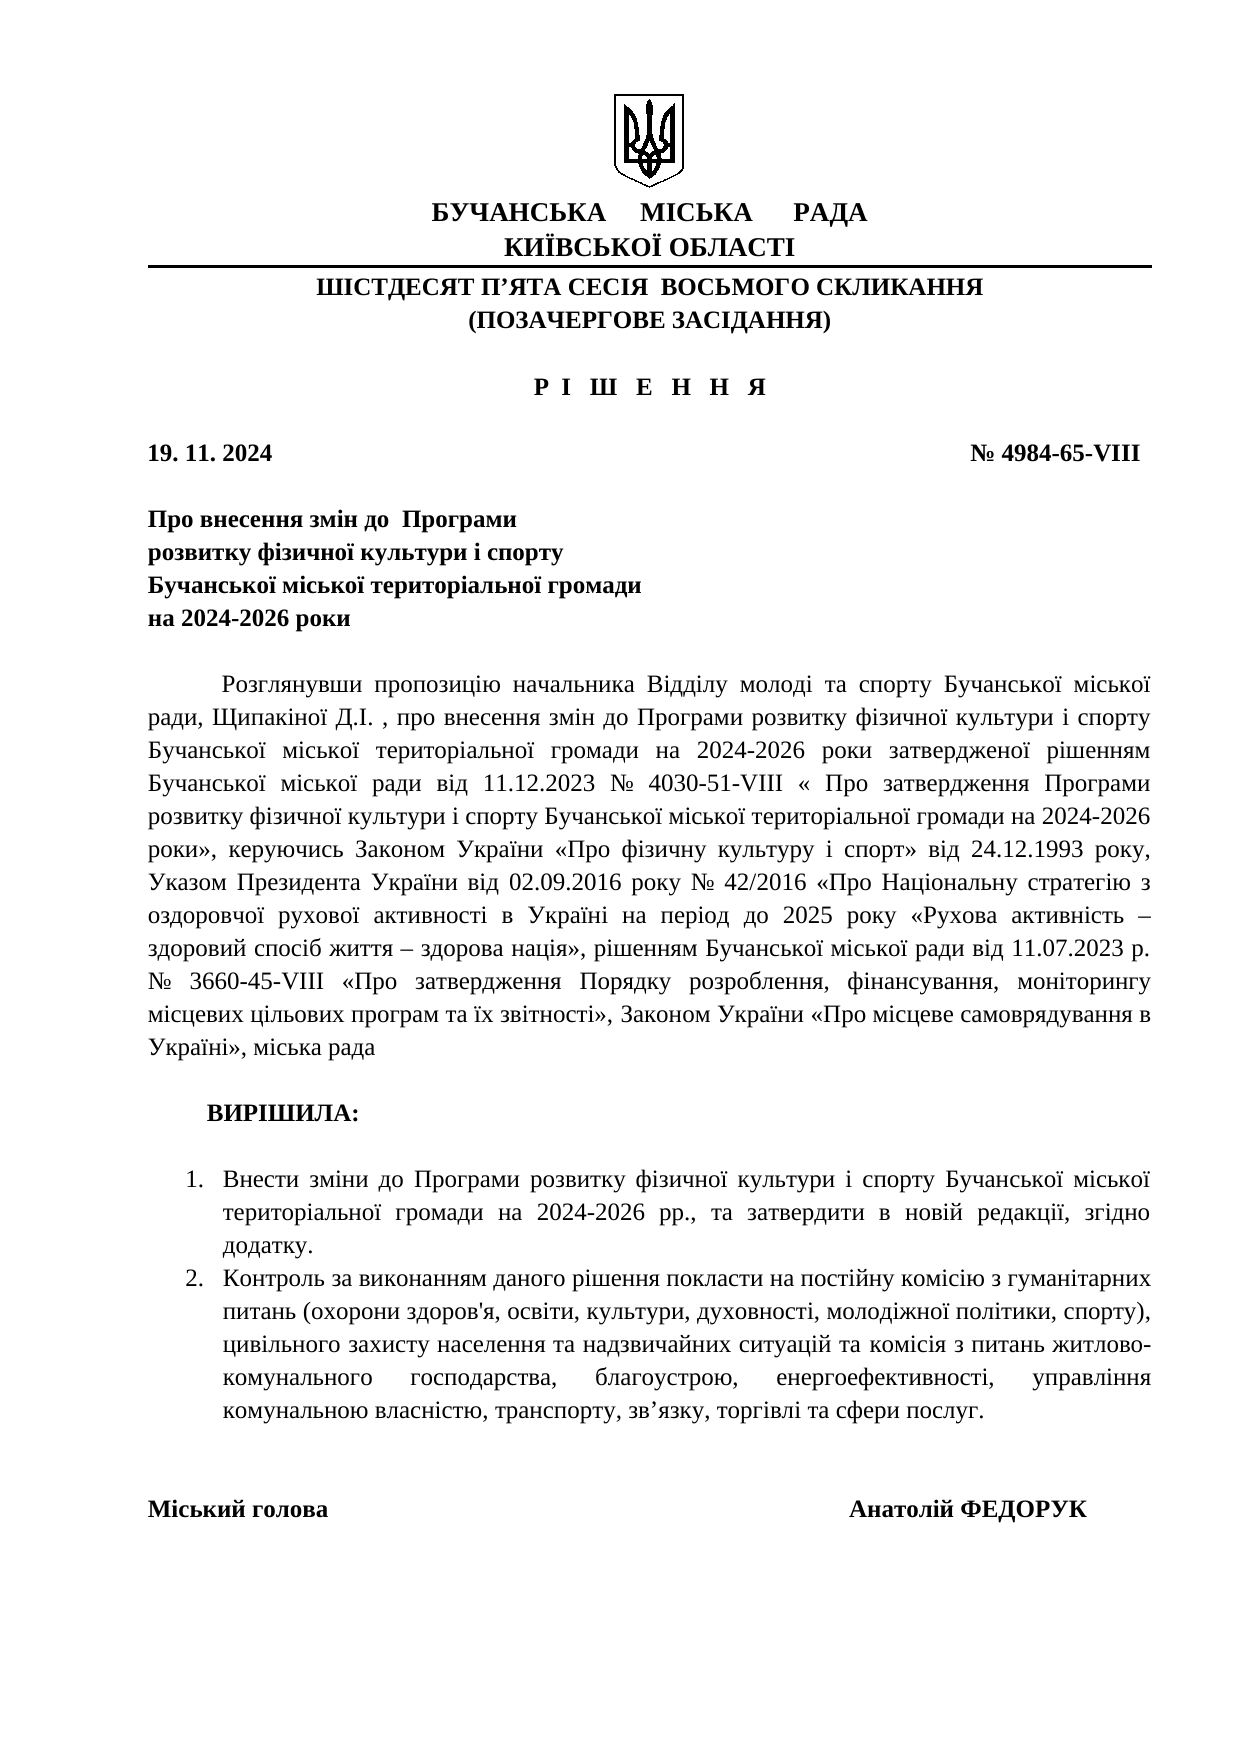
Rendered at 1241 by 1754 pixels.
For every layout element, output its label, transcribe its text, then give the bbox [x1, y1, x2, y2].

text Бучанської міської територіальної громади [148, 570, 1152, 598]
text розвитку фізичної культури і спорту [148, 537, 1152, 565]
text ШІСТДЕСЯТ П’ЯТА СЕСІЯ ВОСЬМОГО СКЛИКАННЯ [148, 272, 1152, 301]
list Контроль за виконанням даного рішення покласти на постійну комісію з гуманітарних питань (охорони здоров'я, освіти, культури, духовності, молодіжної політики, спорту), цивільного захисту населення та надзвичайних ситуацій та комісія з питань житлово-комунального господарства, благоустрою, енергоефективності, управління комунальною власністю, транспорту, зв’язку, торгівлі та сфери послуг. [185, 1263, 1152, 1424]
text Розглянувши пропозицію начальника Відділу молоді та спорту Бучанської міської ради, Щипакіної Д.І. , про внесення змін до Програми розвитку фізичної культури і спорту Бучанської міської територіальної громади на 2024-2026 роки затвердженої рішенням Бучанської міської ради від 11.12.2023 № 4030-51-VIІІ « Про затвердження Програми розвитку фізичної культури і спорту Бучанської міської територіальної громади на 2024-2026 роки», керуючись Законом України «Про фізичну культуру і спорт» від 24.12.1993 року, Указом Президента України від 02.09.2016 року № 42/2016 «Про Національну стратегію з оздоровчої рухової активності в Україні на період до 2025 року «Рухова активність – здоровий спосіб життя – здорова нація», рішенням Бучанської міської ради від 11.07.2023 р. № 3660-45-VIII «Про затвердження Порядку розроблення, фінансування, моніторингу місцевих цільових програм та їх звітності», Законом України «Про місцеве самоврядування в Україні», міська рада [148, 669, 1152, 1061]
text 19. 11. 2024 № 4984-65-VIІІ [103, 438, 1152, 466]
text Про внесення змін до Програми [148, 504, 1152, 532]
text на 2024-2026 роки [148, 603, 1152, 631]
text (ПОЗАЧЕРГОВЕ ЗАСІДАННЯ) [148, 306, 1152, 334]
text ВИРІШИЛА: [148, 1098, 1152, 1127]
text Р І Ш Е Н Н Я [148, 372, 1152, 400]
text БУЧАНСЬКА МІСЬКА РАДА [148, 196, 1152, 227]
text КИЇВСЬКОЇ ОБЛАСТІ [148, 232, 1152, 265]
text Міський голова Анатолій ФЕДОРУК [148, 1494, 1152, 1523]
list Внести зміни до Програми розвитку фізичної культури і спорту Бучанської міської територіальної громади на 2024-2026 рр., та затвердити в новій редакції, згідно додатку. [185, 1164, 1152, 1259]
